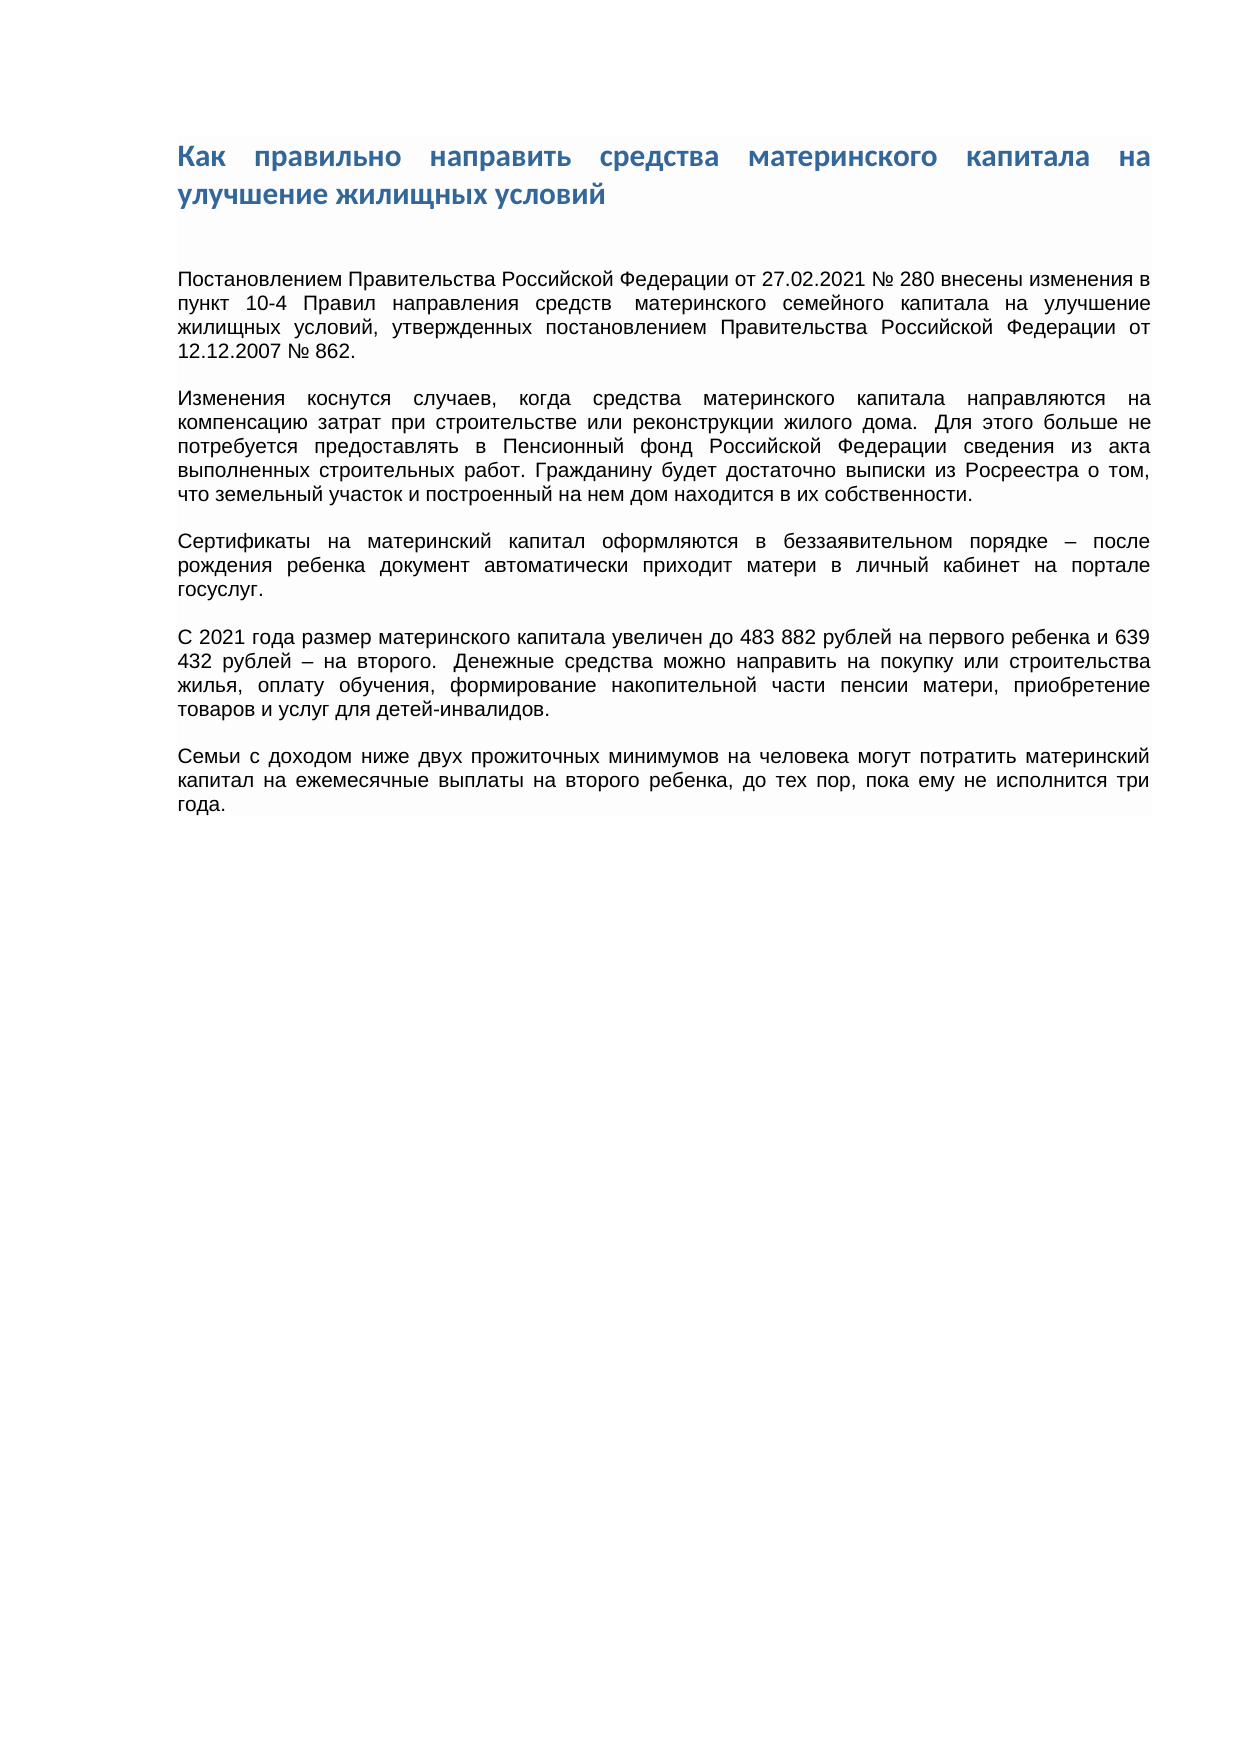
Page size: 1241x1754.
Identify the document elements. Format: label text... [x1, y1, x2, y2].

text Сертификаты на материнский капитал оформляются в беззаявительном порядке – после рождения ребенка документ автоматически приходит матери в личный кабинет на портале госуслуг. [177, 529, 1152, 601]
text Как правильно направить средства материнского капитала на улучшение жилищных условий [177, 136, 1152, 212]
text Постановлением Правительства Российской Федерации от 27.02.2021 № 280 внесены изменения в пункт 10-4 Правил направления средств материнского семейного капитала на улучшение жилищных условий, утвержденных постановлением Правительства Российской Федерации от 12.12.2007 № 862. [177, 267, 1152, 363]
text С 2021 года размер материнского капитала увеличен до 483 882 рублей на первого ребенка и 639 432 рублей – на второго. Денежные средства можно направить на покупку или строительства жилья, оплату обучения, формирование накопительной части пенсии матери, приобретение товаров и услуг для детей-инвалидов. [177, 625, 1152, 721]
text Изменения коснутся случаев, когда средства материнского капитала направляются на компенсацию затрат при строительстве или реконструкции жилого дома. Для этого больше не потребуется предоставлять в Пенсионный фонд Российской Федерации сведения из акта выполненных строительных работ. Гражданину будет достаточно выписки из Росреестра о том, что земельный участок и построенный на нем дом находится в их собственности. [177, 386, 1152, 506]
text Семьи с доходом ниже двух прожиточных минимумов на человека могут потратить материнский капитал на ежемесячные выплаты на второго ребенка, до тех пор, пока ему не исполнится три года. [177, 744, 1152, 816]
